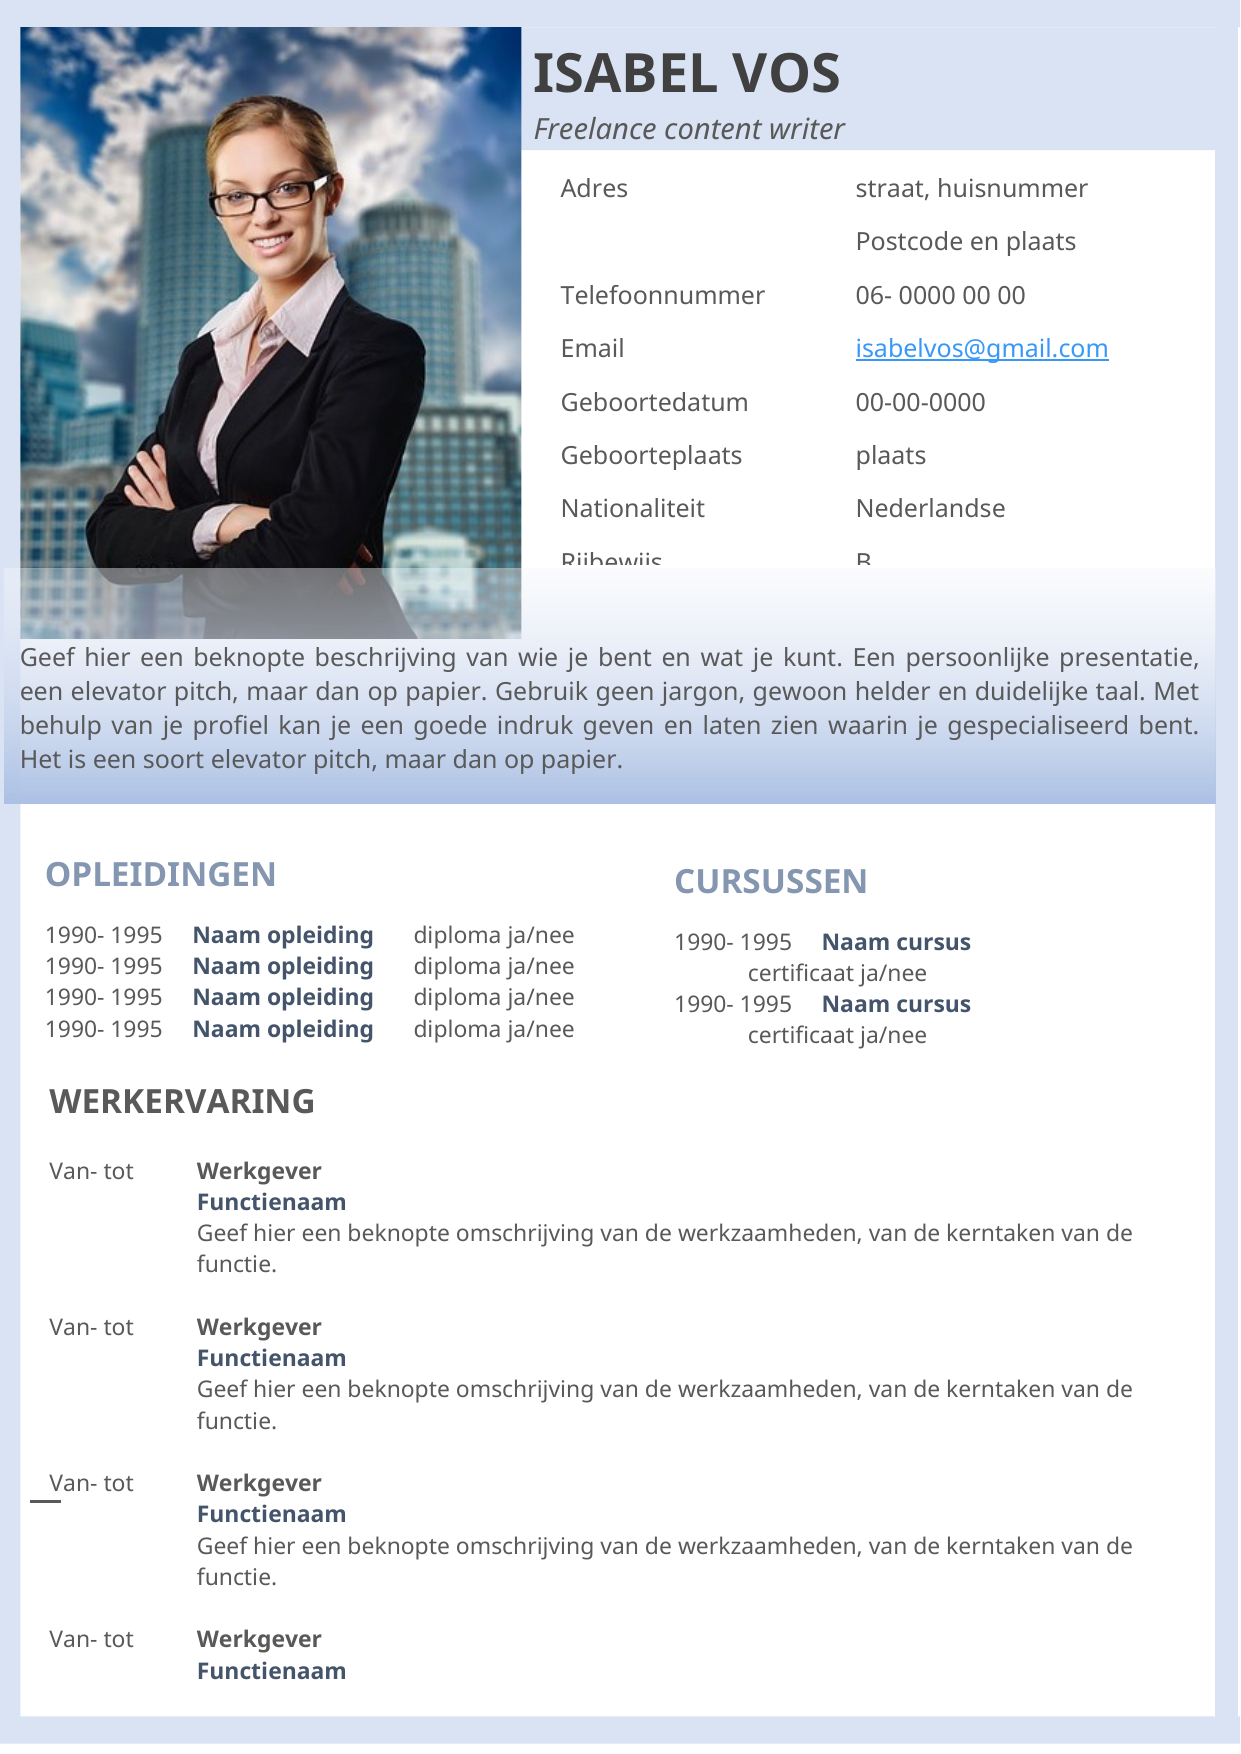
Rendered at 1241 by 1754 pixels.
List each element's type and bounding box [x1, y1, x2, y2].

picture [20, 27, 522, 568]
